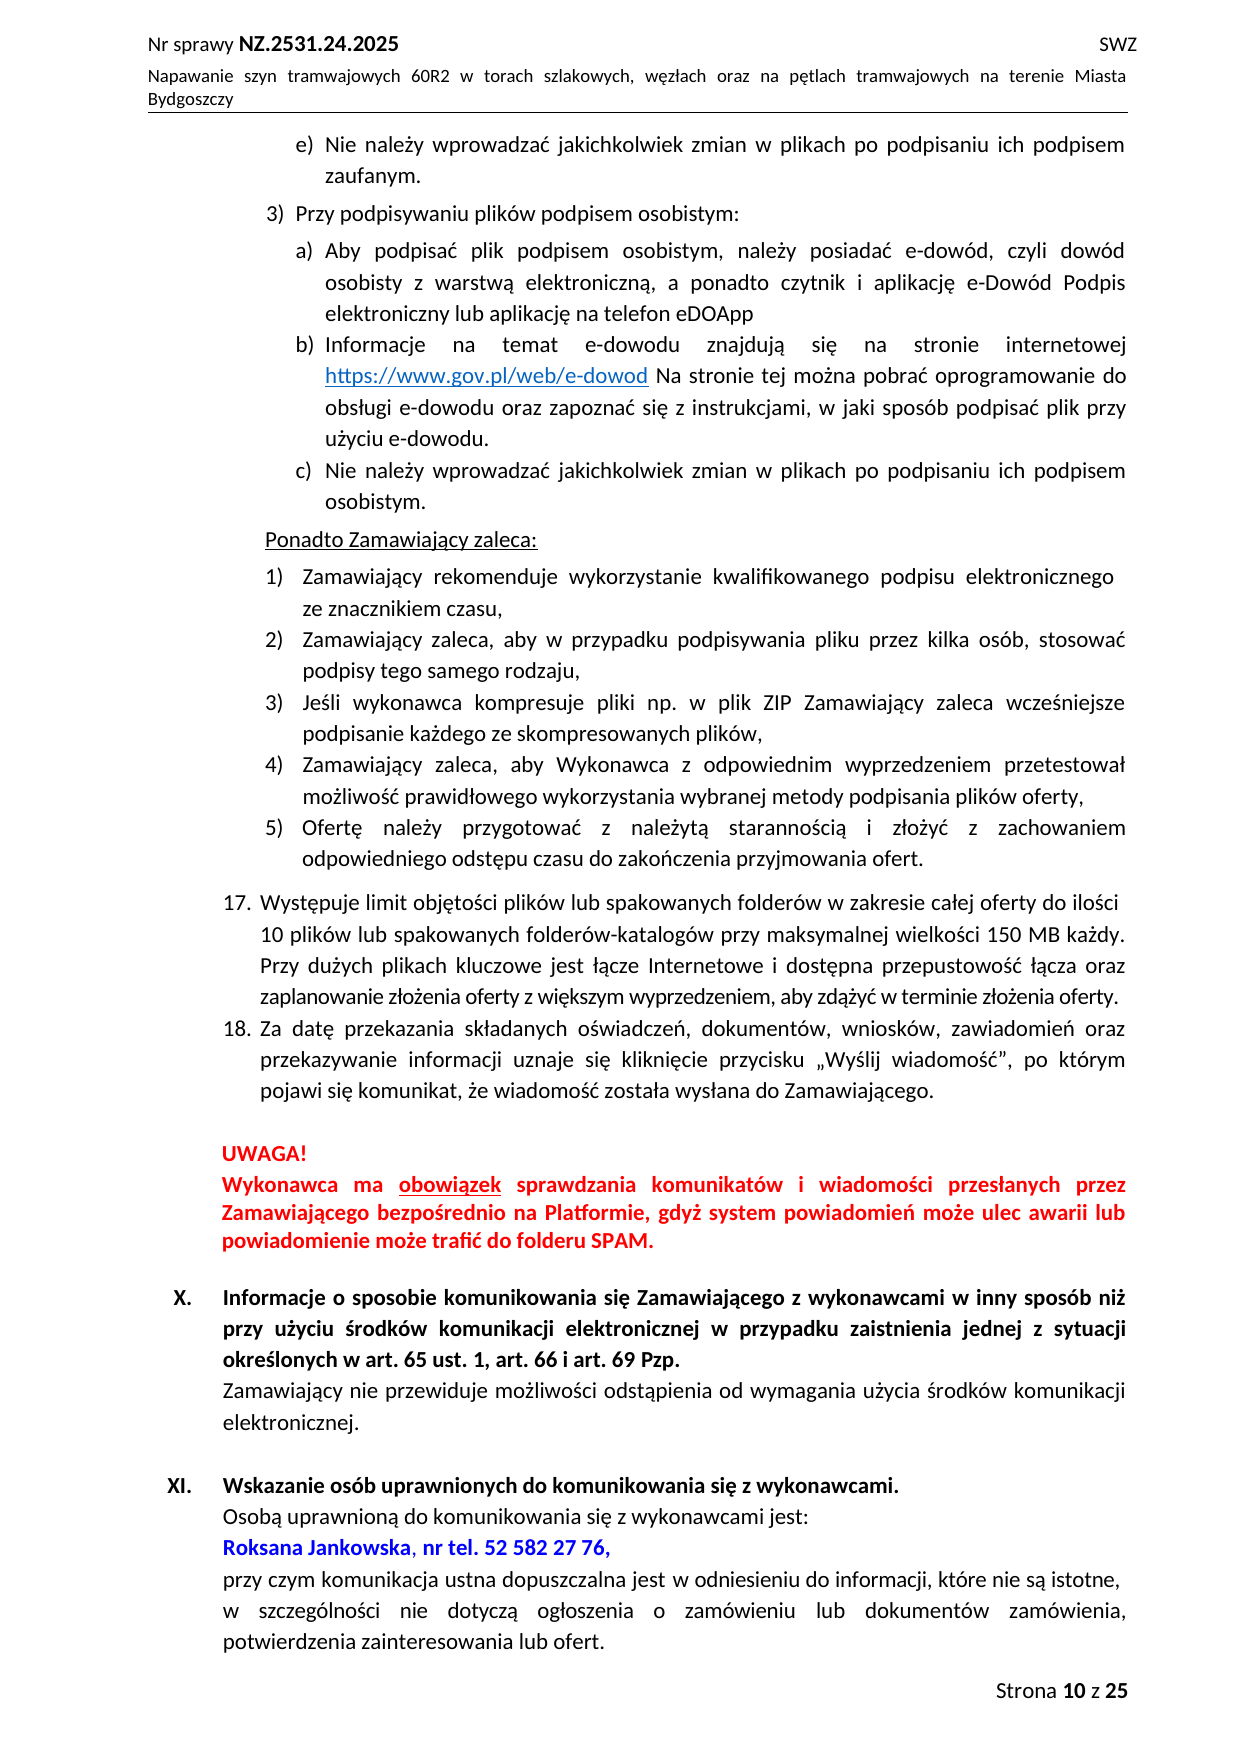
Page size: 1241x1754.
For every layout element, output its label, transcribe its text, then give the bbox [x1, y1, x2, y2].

list Zamawiający rekomenduje wykorzystanie kwalifikowanego podpisu elektronicznego ze znacznikiem czasu, [265, 562, 1127, 622]
list Wskazanie osób uprawnionych do komunikowania się z wykonawcami. [192, 1471, 1127, 1499]
list Występuje limit objętości plików lub spakowanych folderów w zakresie całej oferty do ilości 10 plików lub spakowanych folderów-katalogów przy maksymalnej wielkości 150 MB każdy. Przy dużych plikach kluczowe jest łącze Internetowe i dostępna przepustowość łącza oraz zaplanowanie złożenia oferty z większym wyprzedzeniem, aby zdążyć w terminie złożenia oferty. [223, 888, 1127, 1010]
list Zamawiający zaleca, aby Wykonawca z odpowiednim wyprzedzeniem przetestował możliwość prawidłowego wykorzystania wybranej metody podpisania plików oferty, [265, 750, 1127, 810]
list Za datę przekazania składanych oświadczeń, dokumentów, wniosków, zawiadomień oraz przekazywanie informacji uznaje się kliknięcie przycisku „Wyślij wiadomość”, po którym pojawi się komunikat, że wiadomość została wysłana do Zamawiającego. [223, 1014, 1127, 1104]
list Informacje na temat e-dowodu znajdują się na stronie internetowej https://www.gov.pl/web/e-dowod Na stronie tej można pobrać oprogramowanie do obsługi e-dowodu oraz zapoznać się z instrukcjami, w jaki sposób podpisać plik przy użyciu e-dowodu. [295, 330, 1127, 452]
text UWAGA! [222, 1139, 1127, 1167]
list Zamawiający zaleca, aby w przypadku podpisywania pliku przez kilka osób, stosować podpisy tego samego rodzaju, [265, 625, 1127, 684]
list Ofertę należy przygotować z należytą starannością i złożyć z zachowaniem odpowiedniego odstępu czasu do zakończenia przyjmowania ofert. [265, 813, 1127, 872]
list Aby podpisać plik podpisem osobistym, należy posiadać e-dowód, czyli dowód osobisty z warstwą elektroniczną, a ponadto czytnik i aplikację e-Dowód Podpis elektroniczny lub aplikację na telefon eDOApp [295, 236, 1127, 327]
text Zamawiający nie przewiduje możliwości odstąpienia od wymagania użycia środków komunikacji elektronicznej. [223, 1377, 1127, 1436]
text Osobą uprawnioną do komunikowania się z wykonawcami jest: Roksana Jankowska, nr tel. 52 582 27 76, przy czym komunikacja ustna dopuszczalna jest w odniesieniu do informacji, które nie są istotne, w szczególności nie dotyczą ogłoszenia o zamówieniu lub dokumentów zamówienia, potwierdzenia zainteresowania lub ofert. [223, 1502, 1127, 1656]
list Nie należy wprowadzać jakichkolwiek zmian w plikach po podpisaniu ich podpisem zaufanym. [295, 130, 1127, 189]
list Jeśli wykonawca kompresuje pliki np. w plik ZIP Zamawiający zaleca wcześniejsze podpisanie każdego ze skompresowanych plików, [265, 688, 1127, 747]
list Nie należy wprowadzać jakichkolwiek zmian w plikach po podpisaniu ich podpisem osobistym. [295, 456, 1127, 515]
text Wykonawca ma obowiązek sprawdzania komunikatów i wiadomości przesłanych przez Zamawiającego bezpośrednio na Platformie, gdyż system powiadomień może ulec awarii lub powiadomienie może trafić do folderu SPAM. [222, 1171, 1127, 1254]
list Przy podpisywaniu plików podpisem osobistym: [266, 199, 1127, 227]
text Ponadto Zamawiający zaleca: [265, 525, 1127, 553]
list Informacje o sposobie komunikowania się Zamawiającego z wykonawcami w inny sposób niż przy użyciu środków komunikacji elektronicznej w przypadku zaistnienia jednej z sytuacji określonych w art. 65 ust. 1, art. 66 i art. 69 Pzp. [192, 1283, 1127, 1373]
